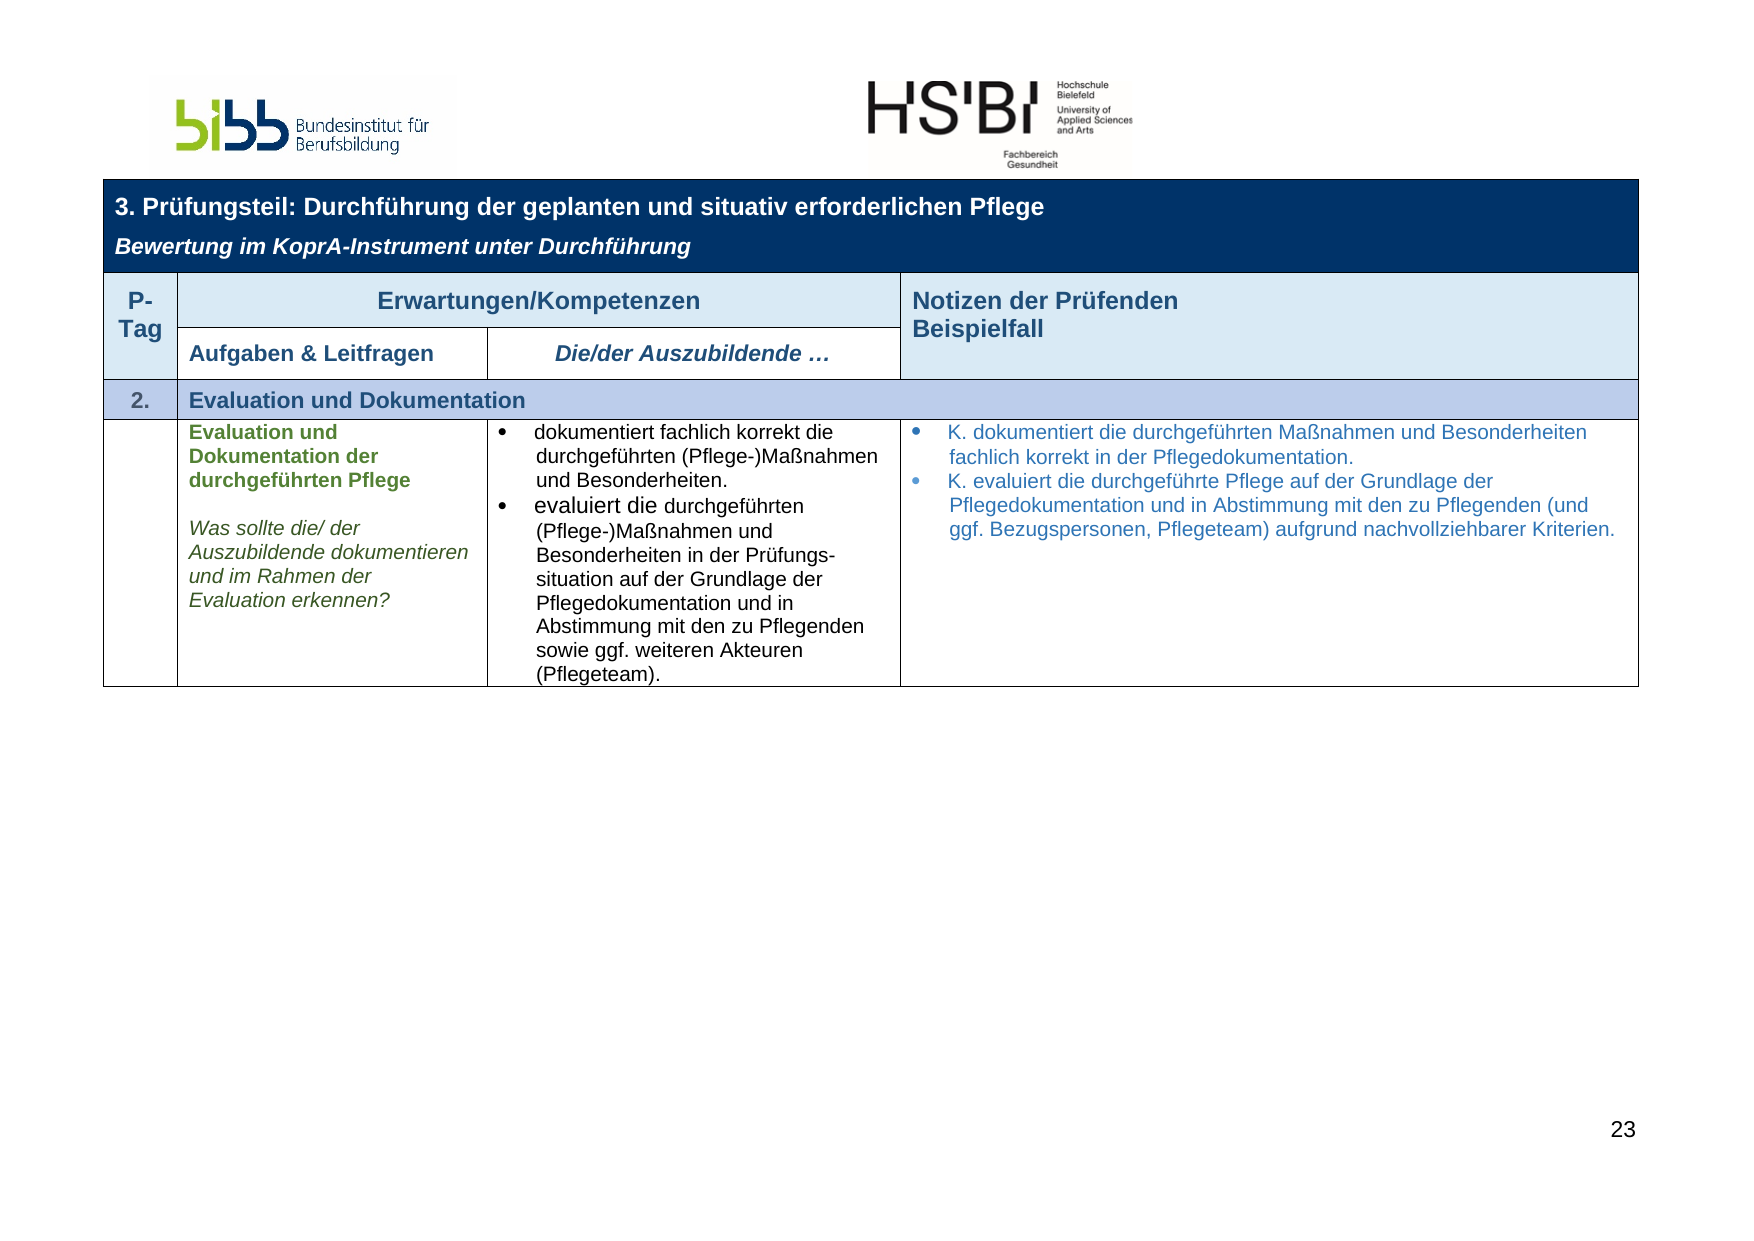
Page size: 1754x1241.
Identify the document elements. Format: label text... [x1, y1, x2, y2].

table_cell [104, 420, 177, 686]
table_cell 2. [104, 380, 177, 419]
table_cell Aufgaben & Leitfragen [178, 328, 487, 379]
table_cell Die/der Auszubildende … [488, 328, 900, 379]
picture [148, 75, 457, 179]
table_cell Evaluation und Dokumentation der durchgeführten Pflege Was sollte die/ der Auszubildende dokumentieren und im Rahmen der Evaluation erkennen? [178, 420, 487, 686]
table_cell Notizen der Prüfenden Beispielfall [901, 273, 1638, 379]
picture [868, 81, 1133, 178]
table_cell dokumentiert fachlich korrekt die durchgeführten (Pflege-)Maßnahmen und Besonderheiten. evaluiert die durchgeführten (Pflege-)Maßnahmen und Besonderheiten in der Prüfungs-situation auf der Grundlage der Pflegedokumentation und in Abstimmung mit den zu Pflegenden sowie ggf. weiteren Akteuren (Pflegeteam). [488, 420, 900, 686]
table_cell Erwartungen/Kompetenzen [178, 273, 900, 327]
table_cell Evaluation und Dokumentation [178, 380, 1638, 419]
table_cell P-Tag [104, 273, 177, 379]
table_header 3. Prüfungsteil: Durchführung der geplanten und situativ erforderlichen Pflege Bewertung im KoprA-Instrument unter Durchführung [104, 180, 1638, 272]
table_cell K. dokumentiert die durchgeführten Maßnahmen und Besonderheiten fachlich korrekt in der Pflegedokumentation. K. evaluiert die durchgeführte Pflege auf der Grundlage der Pflegedokumentation und in Abstimmung mit den zu Pflegenden (und ggf. Bezugspersonen, Pflegeteam) aufgrund nachvollziehbarer Kriterien. [901, 420, 1638, 686]
